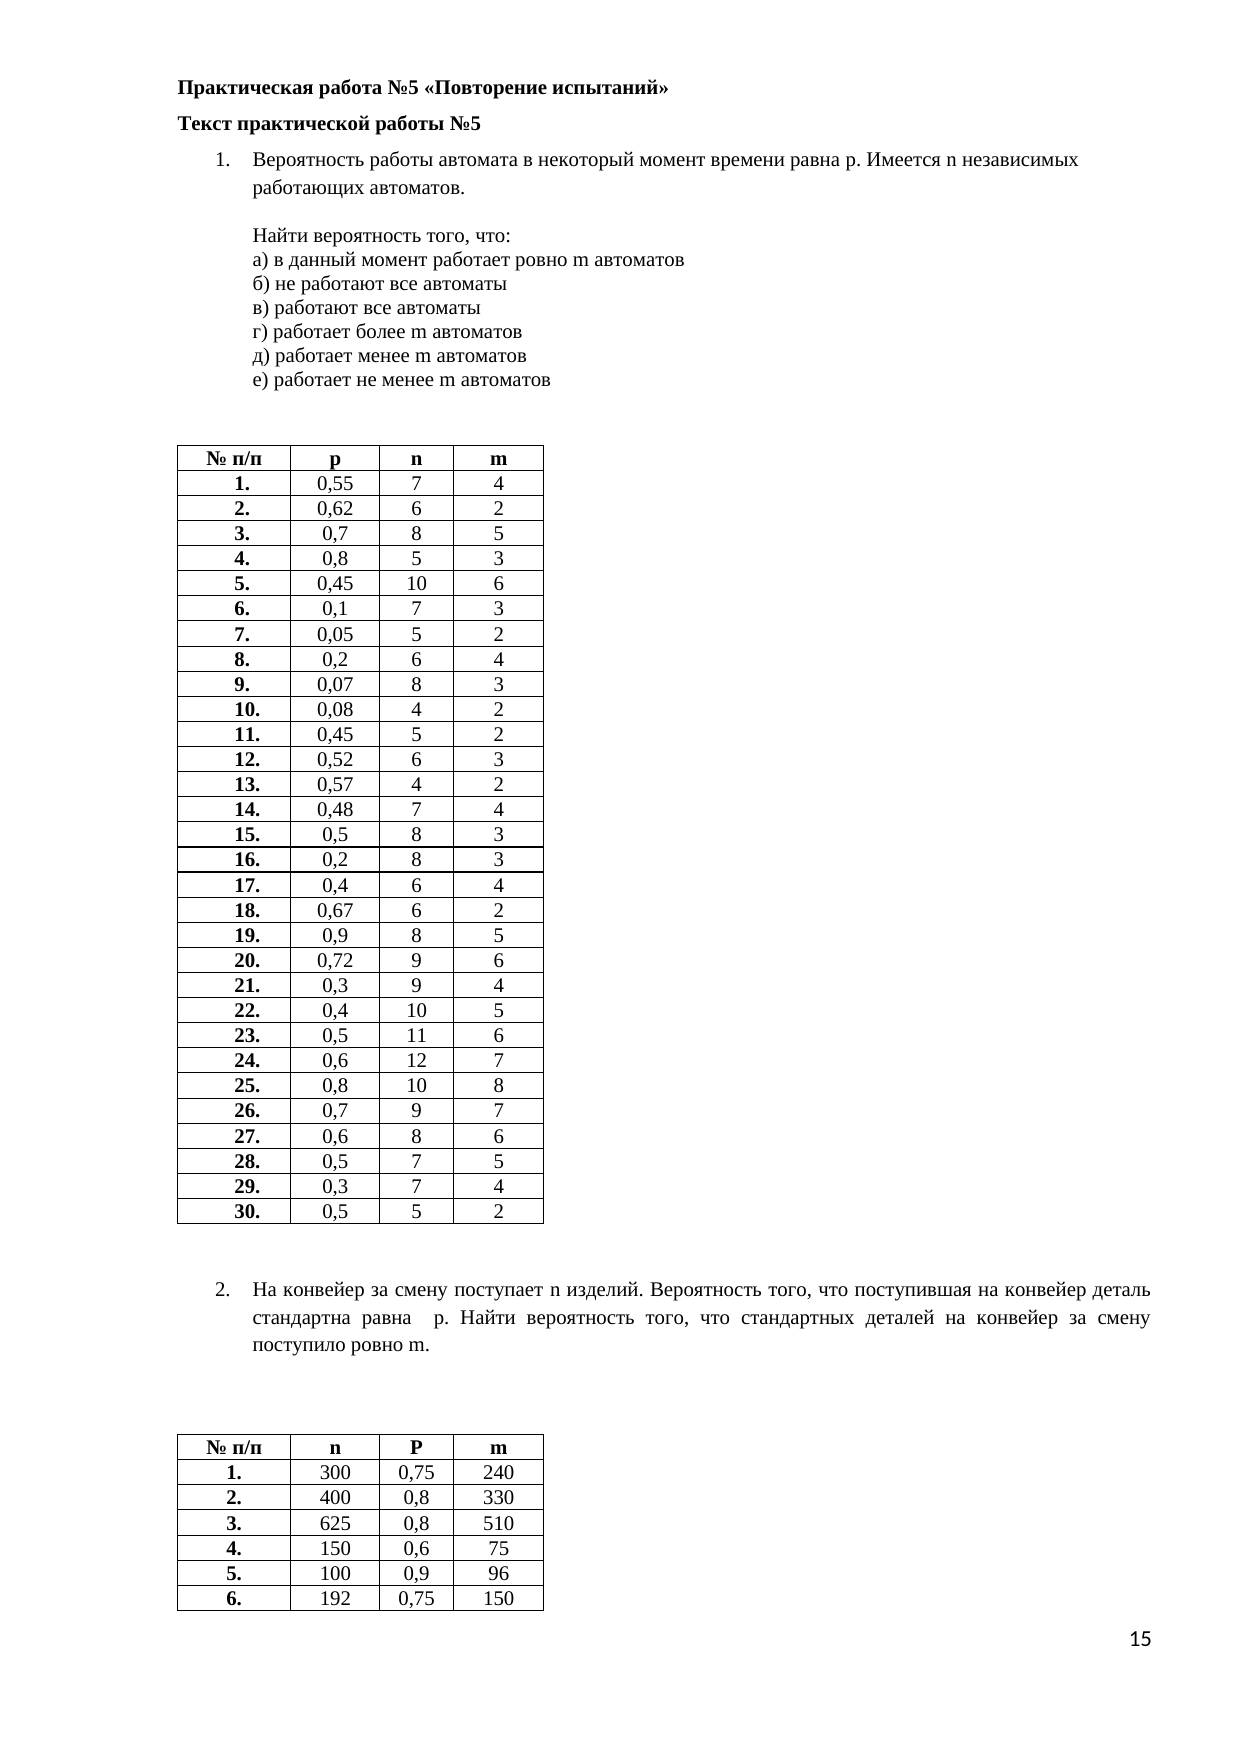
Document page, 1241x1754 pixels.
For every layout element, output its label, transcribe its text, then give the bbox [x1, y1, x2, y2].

table_cell 5 [454, 923, 543, 947]
table_cell 0,6 [291, 1124, 379, 1148]
table_cell 0,3 [291, 973, 379, 997]
table_cell 6 [380, 873, 453, 897]
table_cell 0,45 [291, 571, 379, 595]
list б) не работают все автоматы [252, 271, 1152, 295]
table_cell [178, 1586, 290, 1610]
table_header № п/п [178, 1435, 290, 1459]
table_cell 6 [454, 948, 543, 972]
table_cell 300 [291, 1460, 379, 1484]
table_cell 0,6 [291, 1048, 379, 1072]
list На конвейер за смену поступает n изделий. Вероятность того, что поступившая на конвейер деталь стандартна равна p. Найти вероятность того, что стандартных деталей на конвейер за смену поступило ровно m. [215, 1277, 1152, 1356]
list Найти вероятность того, что: [252, 223, 1152, 247]
table_cell 7 [380, 1149, 453, 1173]
table_cell [178, 1073, 290, 1097]
table_cell 75 [454, 1536, 543, 1559]
table_cell 0,72 [291, 948, 379, 972]
table_cell 100 [291, 1561, 379, 1585]
table_cell 5 [454, 998, 543, 1022]
table_header n [291, 1435, 379, 1459]
table_cell [178, 1023, 290, 1047]
table_cell [178, 822, 290, 846]
table_cell 5 [380, 1199, 453, 1223]
table_cell 0,5 [291, 822, 379, 846]
table_cell 0,48 [291, 797, 379, 821]
table_cell 4 [454, 797, 543, 821]
table_cell 0,75 [380, 1586, 453, 1610]
table_cell 7 [454, 1099, 543, 1122]
table_header m [454, 1435, 543, 1459]
table_cell [178, 546, 290, 570]
table_cell 3 [454, 747, 543, 771]
table_cell [178, 1199, 290, 1223]
table_cell 10 [380, 998, 453, 1022]
table_cell 192 [291, 1586, 379, 1610]
list а) в данный момент работает ровно m автоматов [252, 247, 1152, 271]
table_cell 5 [454, 1149, 543, 1173]
table_cell 0,5 [291, 1023, 379, 1047]
text Практическая работа №5 «Повторение испытаний» [177, 75, 1152, 99]
table_cell [178, 1536, 290, 1559]
table_cell 5 [380, 546, 453, 570]
table_cell 3 [454, 596, 543, 620]
table_cell 4 [380, 697, 453, 721]
table_cell [178, 898, 290, 922]
table_cell 0,05 [291, 621, 379, 646]
table_cell [178, 1099, 290, 1122]
table_cell 0,5 [291, 1199, 379, 1223]
table_cell [178, 948, 290, 972]
table_cell [178, 521, 290, 545]
table_cell 4 [454, 471, 543, 495]
table_cell [178, 672, 290, 696]
table_cell 2 [454, 898, 543, 922]
table_cell 0,7 [291, 521, 379, 545]
table_cell 7 [454, 1048, 543, 1072]
table_cell 0,52 [291, 747, 379, 771]
table_cell 9 [380, 1099, 453, 1122]
table_cell 2 [454, 496, 543, 520]
table_cell [178, 496, 290, 520]
table_cell [178, 772, 290, 796]
table_header m [454, 446, 543, 470]
list е) работает не менее m автоматов [252, 367, 1152, 391]
table_cell [178, 1561, 290, 1585]
table_cell 2 [454, 1199, 543, 1223]
table_cell 8 [380, 822, 453, 846]
table_cell 12 [380, 1048, 453, 1072]
table_cell 0,45 [291, 722, 379, 746]
table_cell 0,4 [291, 998, 379, 1022]
table_cell [178, 797, 290, 821]
table_cell [178, 471, 290, 495]
table_cell [178, 747, 290, 771]
table_cell 96 [454, 1561, 543, 1585]
table_cell [178, 697, 290, 721]
table_cell [178, 571, 290, 595]
table_cell 0,2 [291, 848, 379, 871]
table_cell 6 [380, 747, 453, 771]
table_cell 0,1 [291, 596, 379, 620]
table_cell 150 [454, 1586, 543, 1610]
table_header P [380, 1435, 453, 1459]
list г) работает более m автоматов [252, 319, 1152, 343]
table_cell 625 [291, 1510, 379, 1534]
table_cell 0,55 [291, 471, 379, 495]
table_cell 0,8 [380, 1485, 453, 1509]
table_cell 3 [454, 546, 543, 570]
table_cell 0,9 [291, 923, 379, 947]
table_cell 0,75 [380, 1460, 453, 1484]
table_cell 3 [454, 848, 543, 871]
table_cell 8 [380, 848, 453, 871]
table_cell [178, 973, 290, 997]
table_cell 2 [454, 697, 543, 721]
table_cell 10 [380, 1073, 453, 1097]
table_cell 5 [454, 521, 543, 545]
table_cell 8 [380, 672, 453, 696]
table_cell [178, 1048, 290, 1072]
table_cell [178, 722, 290, 746]
table_cell 6 [380, 647, 453, 671]
table_cell 0,67 [291, 898, 379, 922]
table_cell [178, 1124, 290, 1148]
table_cell 8 [380, 1124, 453, 1148]
table_cell 6 [380, 898, 453, 922]
table_cell 11 [380, 1023, 453, 1047]
table_cell [178, 621, 290, 646]
table_cell [178, 998, 290, 1022]
table_cell 4 [454, 973, 543, 997]
table_cell 5 [380, 722, 453, 746]
table_cell 0,2 [291, 647, 379, 671]
table_cell [178, 1174, 290, 1198]
table_cell 6 [454, 1023, 543, 1047]
table_cell 6 [454, 1124, 543, 1148]
table_cell 0,62 [291, 496, 379, 520]
table_cell 7 [380, 797, 453, 821]
table_cell [178, 923, 290, 947]
text Текст практической работы №5 [177, 111, 1152, 135]
table_cell 0,7 [291, 1099, 379, 1122]
table_cell 7 [380, 596, 453, 620]
table_cell 0,6 [380, 1536, 453, 1559]
table_cell 8 [454, 1073, 543, 1097]
table_cell 8 [380, 521, 453, 545]
table_cell 0,8 [291, 1073, 379, 1097]
table_cell 4 [454, 873, 543, 897]
table_cell 4 [454, 1174, 543, 1198]
table_cell 0,5 [291, 1149, 379, 1173]
table_cell 9 [380, 948, 453, 972]
table_cell 3 [454, 672, 543, 696]
table_cell 7 [380, 471, 453, 495]
table_header № п/п [178, 446, 290, 470]
table_cell 0,57 [291, 772, 379, 796]
table_cell 7 [380, 1174, 453, 1198]
table_cell 330 [454, 1485, 543, 1509]
table_cell 8 [380, 923, 453, 947]
table_cell 0,9 [380, 1561, 453, 1585]
table_cell [178, 1460, 290, 1484]
table_cell 0,8 [291, 546, 379, 570]
table_cell 2 [454, 772, 543, 796]
table_cell 5 [380, 621, 453, 646]
table_cell [178, 1149, 290, 1173]
table_cell 0,4 [291, 873, 379, 897]
table_cell [178, 596, 290, 620]
table_cell 6 [380, 496, 453, 520]
table_cell 0,07 [291, 672, 379, 696]
table_cell 4 [380, 772, 453, 796]
table_cell 510 [454, 1510, 543, 1534]
table_cell [178, 848, 290, 871]
table_header n [380, 446, 453, 470]
table_cell 2 [454, 722, 543, 746]
table_cell 10 [380, 571, 453, 595]
table_cell 9 [380, 973, 453, 997]
table_cell 400 [291, 1485, 379, 1509]
list Вероятность работы автомата в некоторый момент времени равна p. Имеется n независимых работающих автоматов. [215, 147, 1152, 199]
table_header p [291, 446, 379, 470]
table_cell 2 [454, 621, 543, 646]
table_cell [178, 647, 290, 671]
list д) работает менее m автоматов [252, 343, 1152, 367]
table_cell 4 [454, 647, 543, 671]
table_cell 0,08 [291, 697, 379, 721]
list в) работают все автоматы [252, 295, 1152, 319]
table_cell 0,3 [291, 1174, 379, 1198]
table_cell [178, 1485, 290, 1509]
table_cell 3 [454, 822, 543, 846]
table_cell [178, 1510, 290, 1534]
table_cell 0,8 [380, 1510, 453, 1534]
table_cell 150 [291, 1536, 379, 1559]
table_cell [178, 873, 290, 897]
table_cell 240 [454, 1460, 543, 1484]
table_cell 6 [454, 571, 543, 595]
